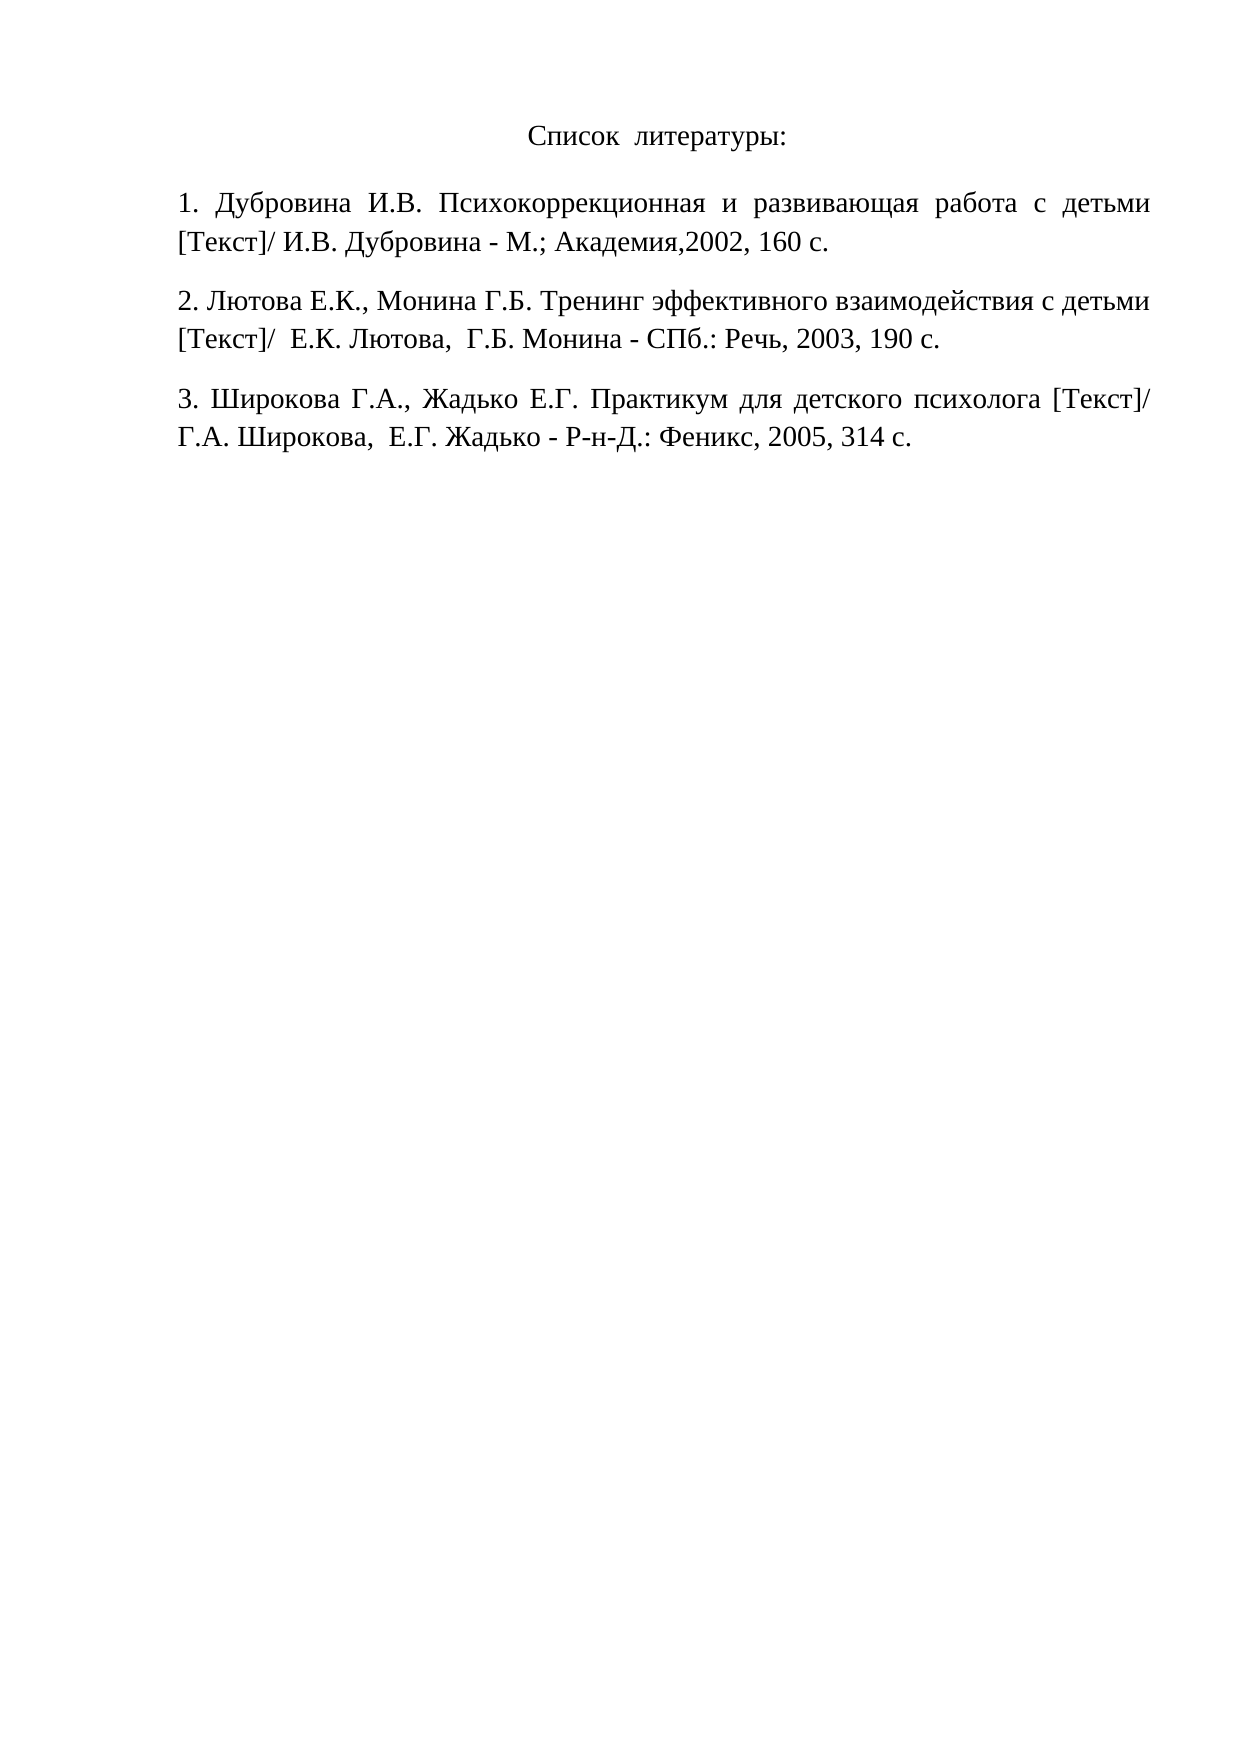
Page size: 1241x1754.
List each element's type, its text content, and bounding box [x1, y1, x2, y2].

text 1. Дубровина И.В. Психокоррекционная и развивающая работа с детьми [Текст]/ И.В. Дубровина - М.; Академия,2002, 160 с. [177, 185, 1152, 257]
text 3. Широкова Г.А., Жадько Е.Г. Практикум для детского психолога [Текст]/ Г.А. Широкова, Е.Г. Жадько - Р-н-Д.: Феникс, 2005, 314 с. [177, 381, 1152, 453]
text 2. Лютова Е.К., Монина Г.Б. Тренинг эффективного взаимодействия с детьми [Текст]/ Е.К. Лютова, Г.Б. Монина - СПб.: Речь, 2003, 190 с. [177, 283, 1152, 355]
text Список литературы: [177, 118, 1152, 152]
